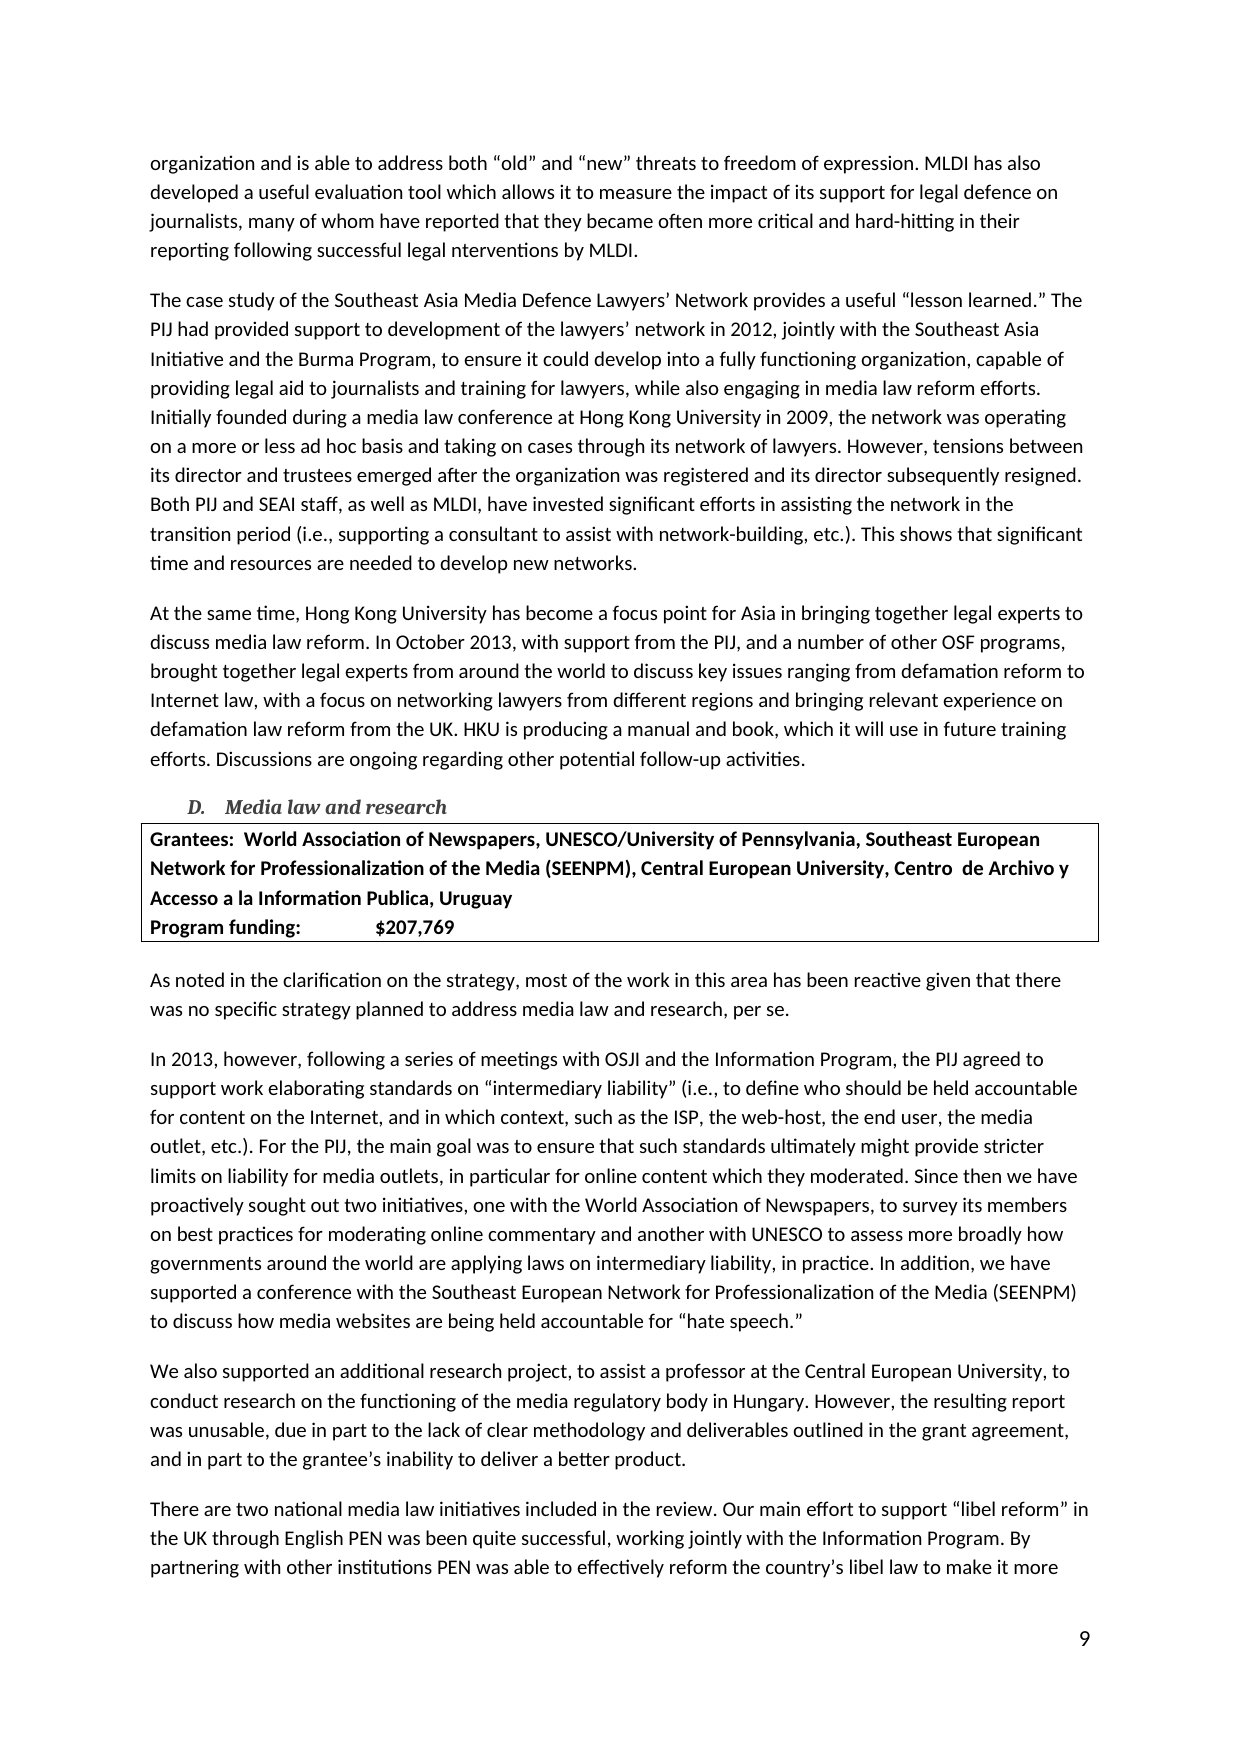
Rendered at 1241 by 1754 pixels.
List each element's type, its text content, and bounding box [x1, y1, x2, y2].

text At the same time, Hong Kong University has become a focus point for Asia in bringing together legal experts to discuss media law reform. In October 2013, with support from the PIJ, and a number of other OSF programs, brought together legal experts from around the world to discuss key issues ranging from defamation reform to Internet law, with a focus on networking lawyers from different regions and bringing relevant experience on defamation law reform from the UK. HKU is producing a manual and book, which it will use in future training efforts. Discussions are ongoing regarding other potential follow-up activities. [150, 600, 1090, 771]
text In 2013, however, following a series of meetings with OSJI and the Information Program, the PIJ agreed to support work elaborating standards on “intermediary liability” (i.e., to define who should be held accountable for content on the Internet, and in which context, such as the ISP, the web-host, the end user, the media outlet, etc.). For the PIJ, the main goal was to ensure that such standards ultimately might provide stricter limits on liability for media outlets, in particular for online content which they moderated. Since then we have proactively sought out two initiatives, one with the World Association of Newspapers, to survey its members on best practices for moderating online commentary and another with UNESCO to assess more broadly how governments around the world are applying laws on intermediary liability, in practice. In addition, we have supported a conference with the Southeast European Network for Professionalization of the Media (SEENPM) to discuss how media websites are being held accountable for “hate speech.” [150, 1046, 1090, 1334]
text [150, 1496, 1090, 1580]
text Grantees: World Association of Newspapers, UNESCO/University of Pennsylvania, Southeast European Network for Professionalization of the Media (SEENPM), Central European University, Centro de Archivo y Accesso a la Information Publica, Uruguay Program funding: $207,769 [142, 824, 1098, 941]
subtitle Media law and research [187, 796, 1090, 820]
text We also supported an additional research project, to assist a professor at the Central European University, to conduct research on the functioning of the media regulatory body in Hungary. However, the resulting report was unusable, due in part to the lack of clear methodology and deliverables outlined in the grant agreement, and in part to the grantee’s inability to deliver a better product. [150, 1359, 1090, 1472]
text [150, 150, 1090, 263]
text The case study of the Southeast Asia Media Defence Lawyers’ Network provides a useful “lesson learned.” The PIJ had provided support to development of the lawyers’ network in 2012, jointly with the Southeast Asia Initiative and the Burma Program, to ensure it could develop into a fully functioning organization, capable of providing legal aid to journalists and training for lawyers, while also engaging in media law reform efforts. Initially founded during a media law conference at Hong Kong University in 2009, the network was operating on a more or less ad hoc basis and taking on cases through its network of lawyers. However, tensions between its director and trustees emerged after the organization was registered and its director subsequently resigned. Both PIJ and SEAI staff, as well as MLDI, have invested significant efforts in assisting the network in the transition period (i.e., supporting a consultant to assist with network-building, etc.). This shows that significant time and resources are needed to develop new networks. [150, 287, 1090, 575]
text As noted in the clarification on the strategy, most of the work in this area has been reactive given that there was no specific strategy planned to address media law and research, per se. [150, 967, 1090, 1022]
